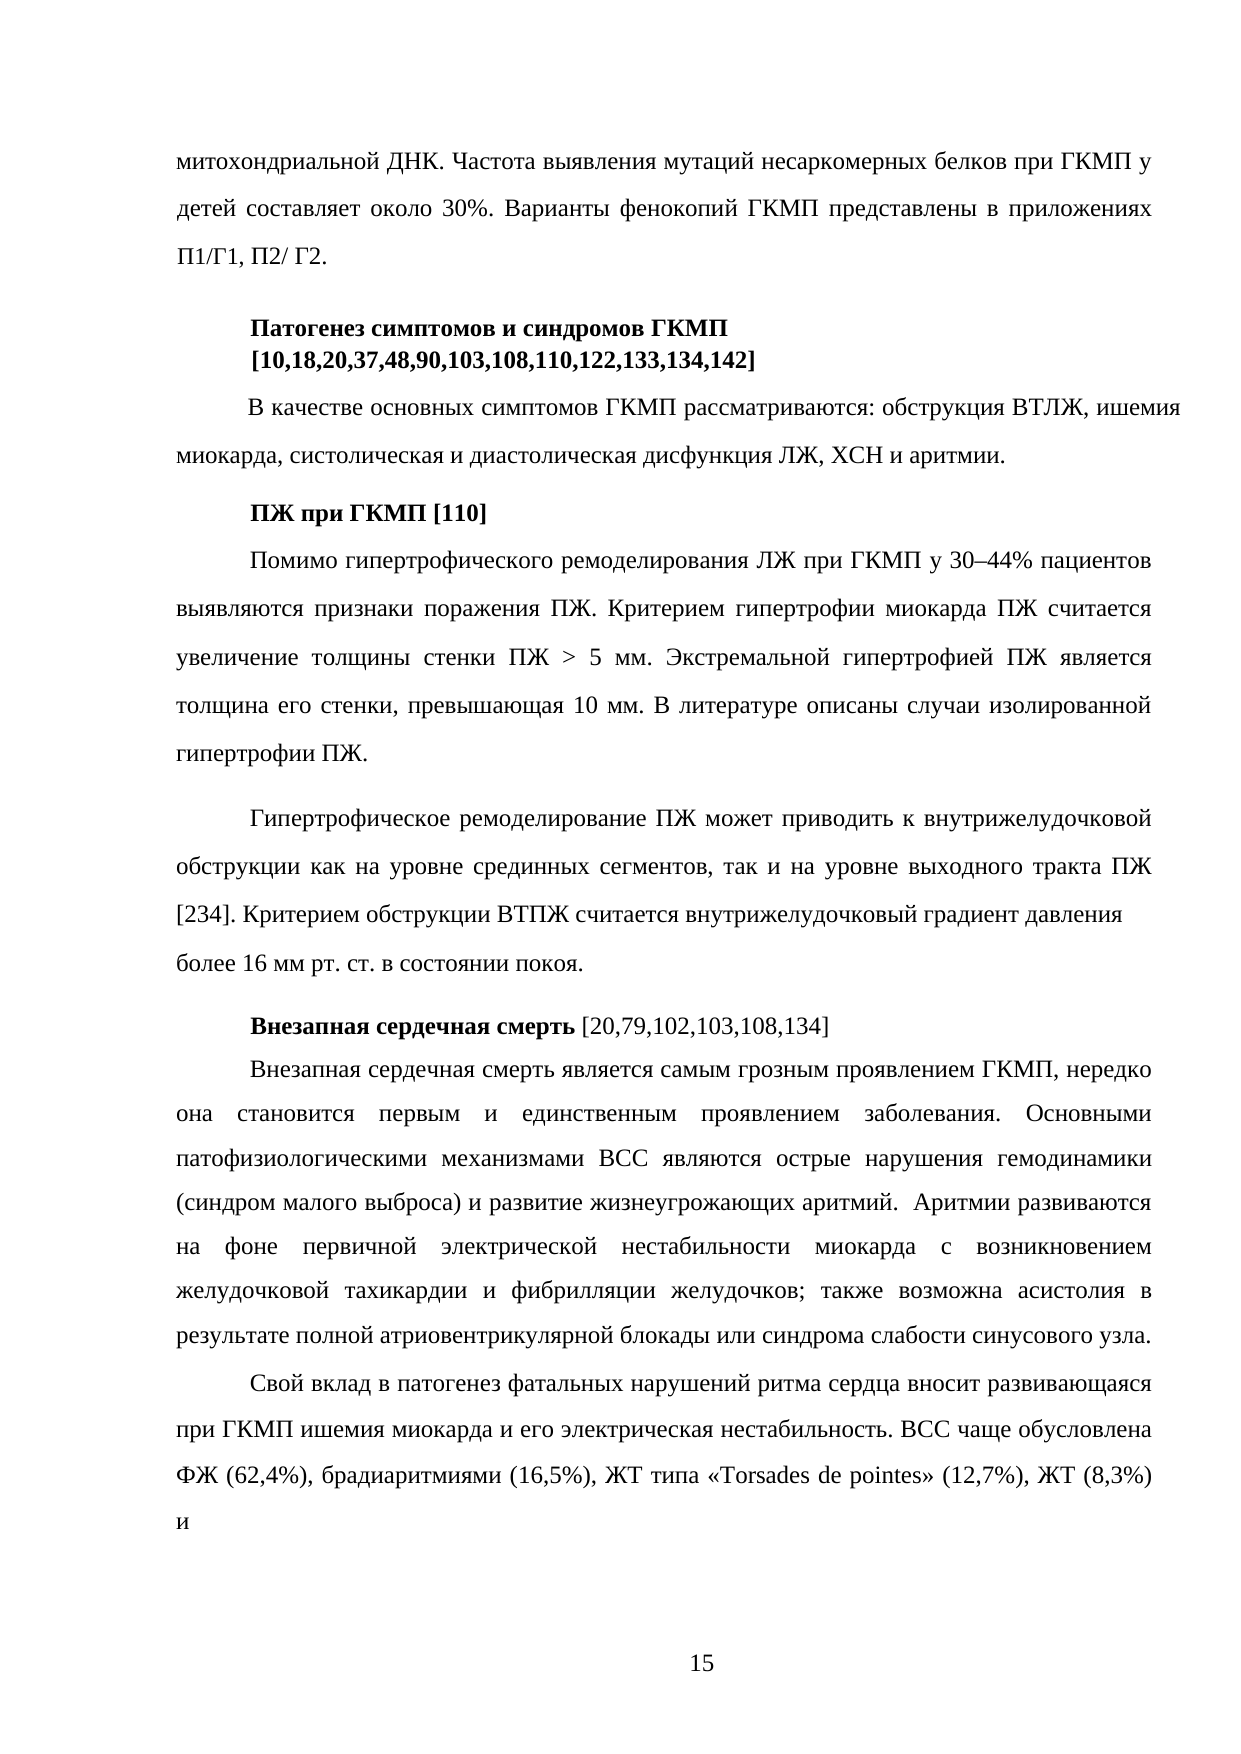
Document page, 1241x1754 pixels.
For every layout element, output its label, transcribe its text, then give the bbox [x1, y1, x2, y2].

subtitle ПЖ при ГКМП [110] [250, 498, 1167, 527]
text Помимо гипертрофического ремоделирования ЛЖ при ГКМП у 30–44% пациентов выявляются признаки поражения ПЖ. Критерием гипертрофии миокарда ПЖ считается увеличение толщины стенки ПЖ ˃ 5 мм. Экстремальной гипертрофией ПЖ является толщина его стенки, превышающая 10 мм. В литературе описаны случаи изолированной гипертрофии ПЖ. [176, 545, 1153, 767]
text В качестве основных симптомов ГКМП рассматриваются: обструкция ВТЛЖ, ишемия миокарда, систолическая и диастолическая дисфункция ЛЖ, ХСН и аритмии. [176, 392, 1182, 468]
text Внезапная сердечная смерть является самым грозным проявлением ГКМП, нередко она становится первым и единственным проявлением заболевания. Основными патофизиологическими механизмами ВСС являются острые нарушения гемодинамики (синдром малого выброса) и развитие жизнеугрожающих аритмий. Аритмии развиваются на фоне первичной электрической нестабильности миокарда с возникновением желудочковой тахикардии и фибрилляции желудочков; также возможна асистолия в результате полной атриовентрикулярной блокады или синдрома слабости синусового узла. [176, 1054, 1153, 1348]
text митохондриальной ДНК. Частота выявления мутаций несаркомерных белков при ГКМП у детей составляет около 30%. Варианты фенокопий ГКМП представлены в приложениях П1/Г1, П2/ Г2. [176, 146, 1153, 270]
subtitle Внезапная сердечная смерть [20,79,102,103,108,134] [250, 1011, 1167, 1040]
text Свой вклад в патогенез фатальных нарушений ритма сердца вносит развивающаяся при ГКМП ишемия миокарда и его электрическая нестабильность. ВСС чаще обусловлена ФЖ (62,4%), брадиаритмиями (16,5%), ЖТ типа «Torsades de pointes» (12,7%), ЖТ (8,3%) и [176, 1368, 1153, 1535]
subtitle Патогенез симптомов и синдромов ГКМП [10,18,20,37,48,90,103,108,110,122,133,134,142] [250, 313, 1167, 374]
text Гипертрофическое ремоделирование ПЖ может приводить к внутрижелудочковой обструкции как на уровне срединных сегментов, так и на уровне выходного тракта ПЖ [234]. Критерием обструкции ВТПЖ считается внутрижелудочковый градиент давления [176, 803, 1153, 928]
text более 16 мм рт. ст. в состоянии покоя. [176, 948, 1153, 977]
